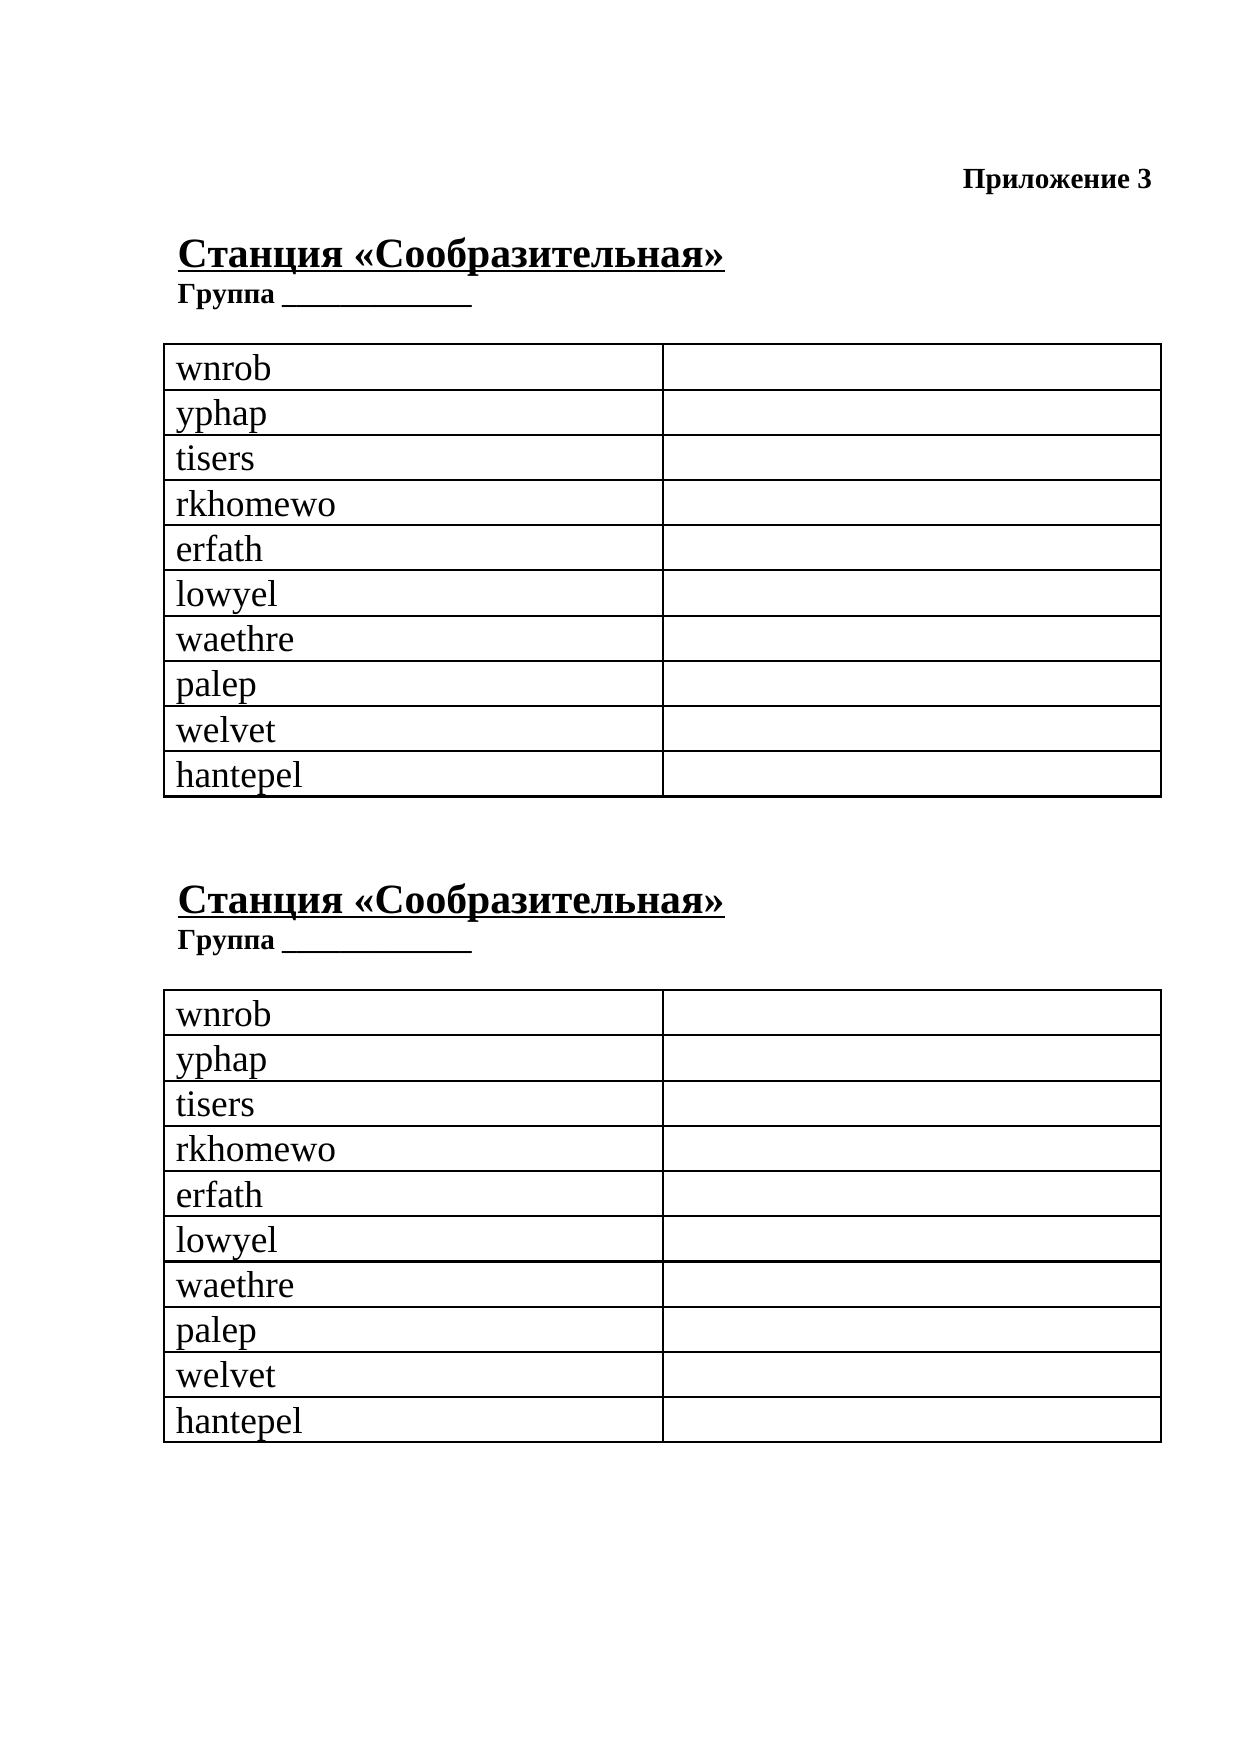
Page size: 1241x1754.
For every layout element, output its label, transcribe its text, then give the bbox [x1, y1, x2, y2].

table_cell lowyel [165, 571, 662, 614]
table_header wnrob [165, 345, 662, 388]
table_cell [664, 1172, 1160, 1215]
table_cell hantepel [165, 752, 662, 795]
table_cell waethre [165, 617, 662, 660]
table_cell erfath [165, 1172, 662, 1215]
table_cell waethre [165, 1263, 662, 1306]
table_cell [664, 1263, 1160, 1306]
table_cell [664, 1308, 1160, 1351]
table_cell welvet [165, 1353, 662, 1396]
table_cell [664, 391, 1160, 434]
text Группа _____________ [177, 276, 1152, 310]
table_cell [664, 436, 1160, 479]
table_cell palep [165, 662, 662, 705]
text Приложение 3 [177, 161, 1152, 195]
table_cell [664, 1127, 1160, 1170]
text Станция «Сообразительная» [177, 228, 1152, 276]
table_cell [664, 481, 1160, 524]
table_header [664, 991, 1160, 1034]
table_cell [664, 1398, 1160, 1441]
table_cell [664, 1082, 1160, 1125]
table_cell hantepel [165, 1398, 662, 1441]
table_cell rkhomewo [165, 1127, 662, 1170]
text Станция «Сообразительная» [177, 874, 1152, 922]
table_cell tisers [165, 436, 662, 479]
table_cell [664, 707, 1160, 750]
table_header [664, 345, 1160, 388]
table_cell palep [165, 1308, 662, 1351]
table_cell [664, 617, 1160, 660]
table_cell [664, 752, 1160, 795]
table_header wnrob [165, 991, 662, 1034]
table_cell erfath [165, 526, 662, 569]
table_cell [664, 1036, 1160, 1079]
table_cell tisers [165, 1082, 662, 1125]
table_cell [664, 1217, 1160, 1260]
table_cell yphap [165, 1036, 662, 1079]
table_cell rkhomewo [165, 481, 662, 524]
table_cell welvet [165, 707, 662, 750]
table_cell [664, 1353, 1160, 1396]
table_cell yphap [165, 391, 662, 434]
table_cell lowyel [165, 1217, 662, 1260]
text Группа _____________ [177, 922, 1152, 956]
table_cell [664, 526, 1160, 569]
table_cell [664, 571, 1160, 614]
table_cell [664, 662, 1160, 705]
